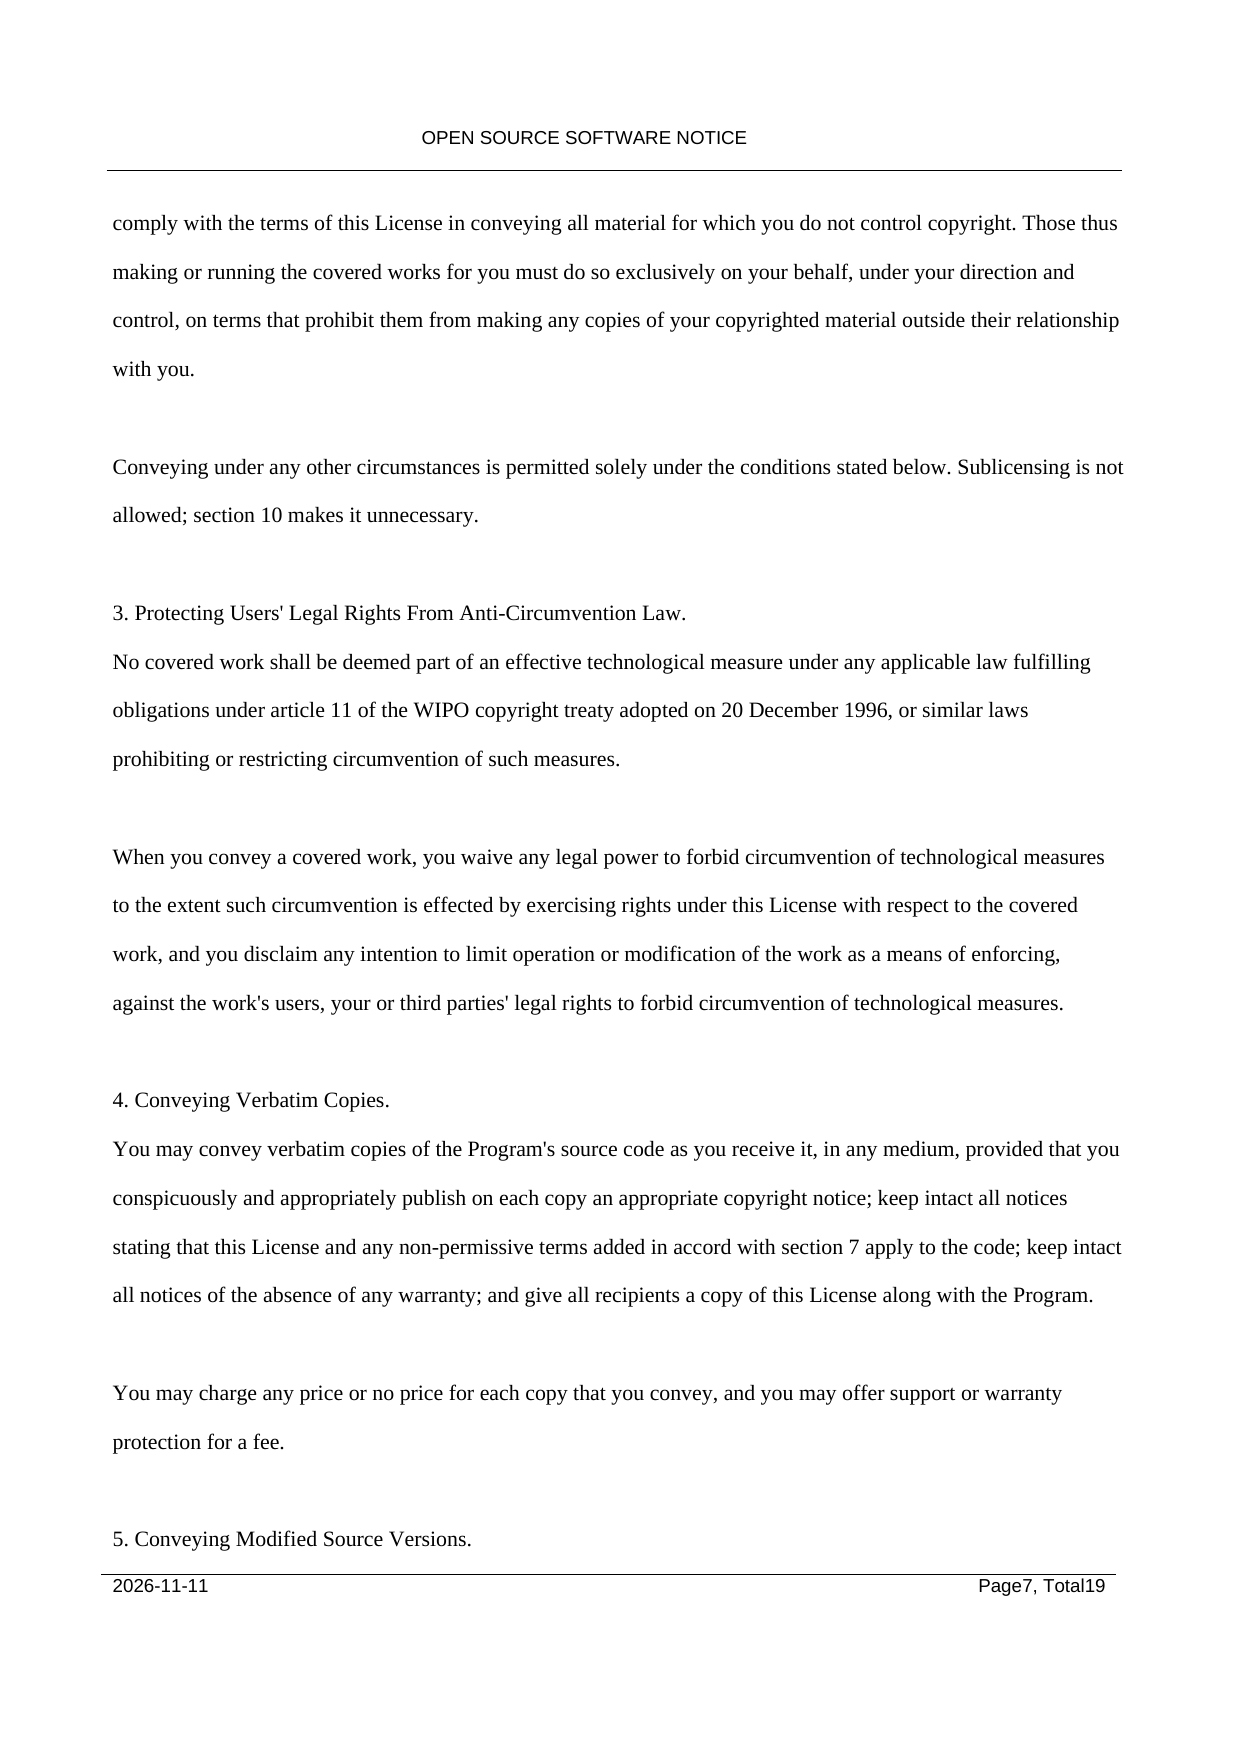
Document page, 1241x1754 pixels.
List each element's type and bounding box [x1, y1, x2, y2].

text [112, 206, 1128, 1555]
